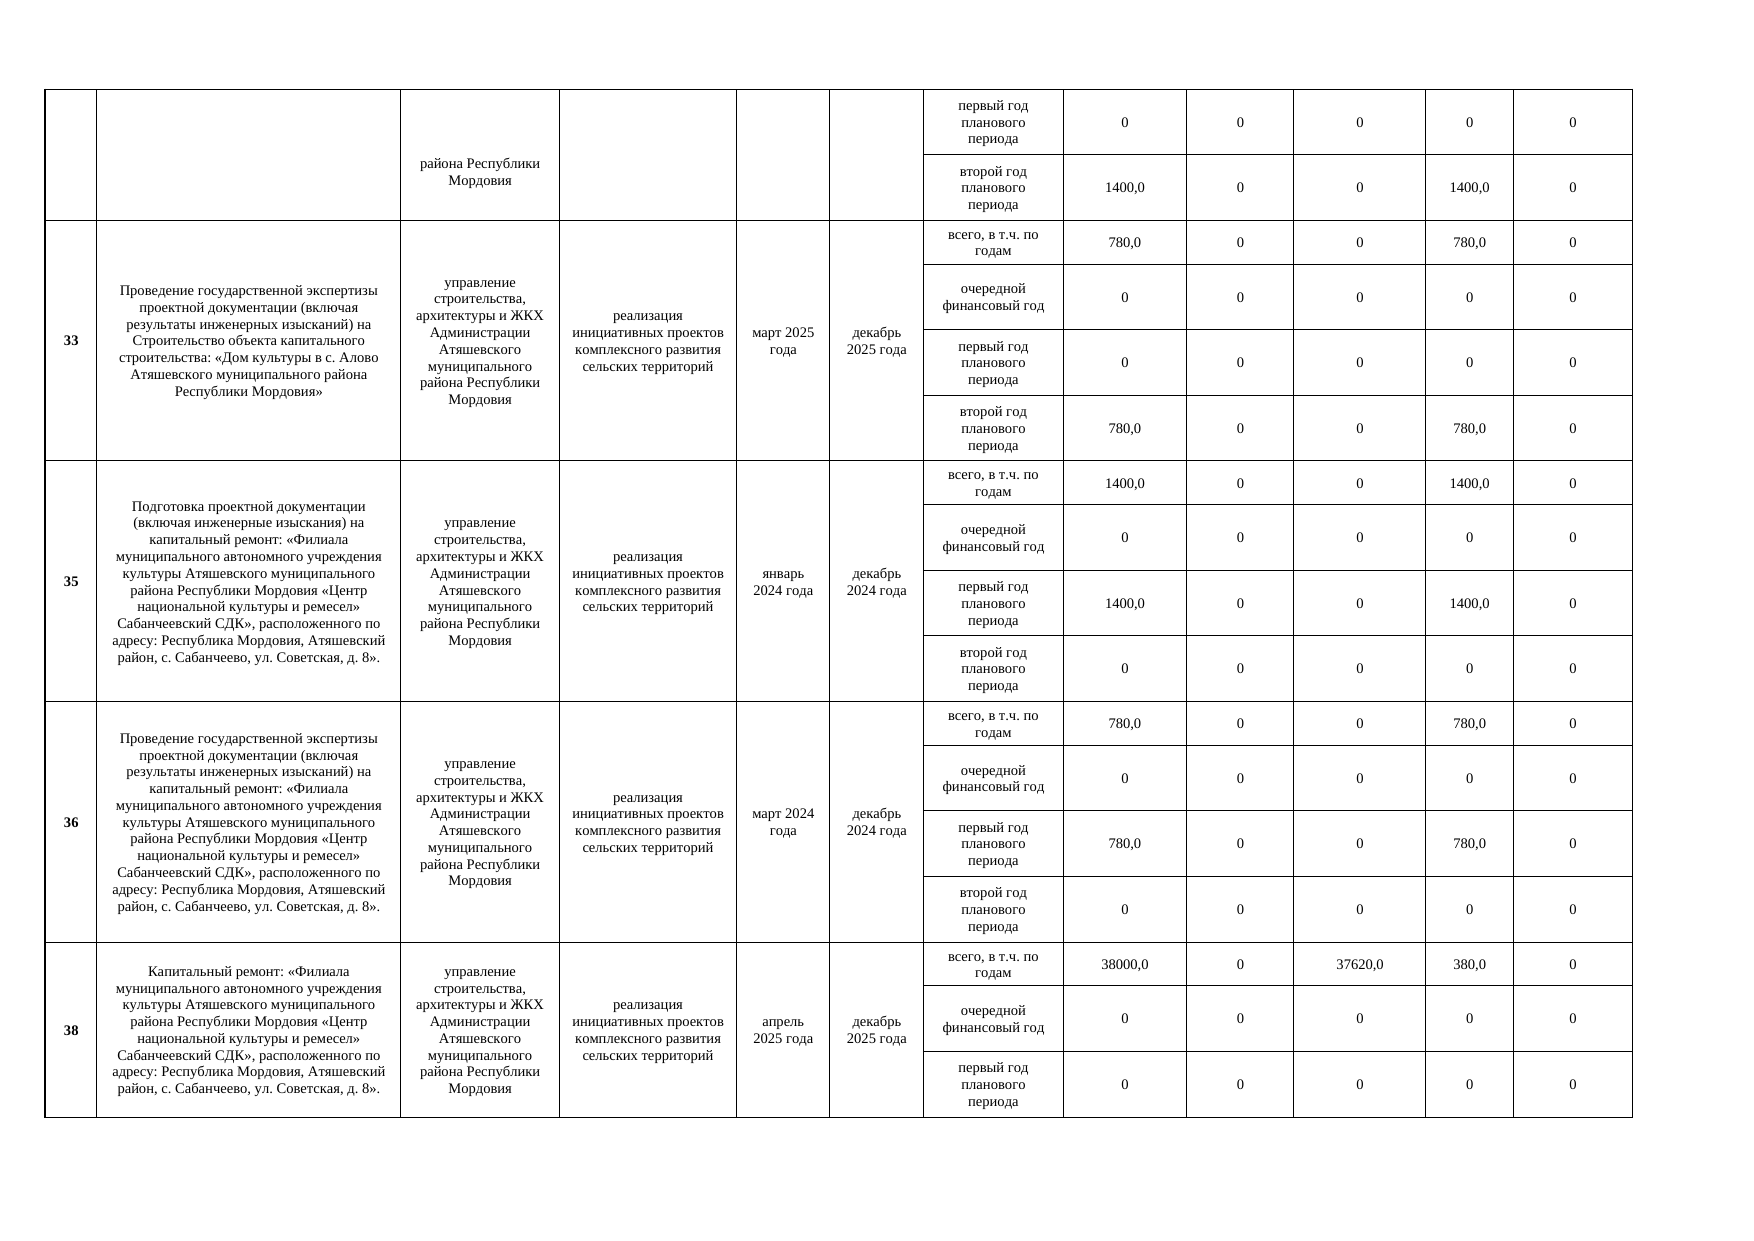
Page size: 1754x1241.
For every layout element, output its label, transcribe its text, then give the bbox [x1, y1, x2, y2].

table_cell второй год планового периода [924, 396, 1063, 460]
table_cell 0 [1187, 155, 1293, 220]
table_cell 0 [1187, 221, 1293, 263]
table_cell 0 [1187, 811, 1293, 876]
table_cell 0 [1514, 505, 1632, 570]
table_cell 0 [1187, 943, 1293, 985]
table_cell 0 [1514, 461, 1632, 504]
table_cell 0 [1426, 746, 1513, 810]
table_cell декабрь 2024 года [830, 702, 923, 942]
table_cell 0 [1187, 330, 1293, 395]
table_cell управление строительства, архитектуры и ЖКХ Администрации Атяшевского муниципального района Республики Мордовия [401, 461, 559, 701]
table_cell первый год планового периода [924, 811, 1063, 876]
table_cell 0 [1294, 221, 1425, 263]
table_cell 0 [1514, 986, 1632, 1051]
table_cell 0 [1294, 330, 1425, 395]
table_cell 1400,0 [1064, 155, 1186, 220]
table_cell апрель 2025 года [737, 943, 829, 1117]
table_cell 35 [46, 461, 96, 701]
table_cell 0 [1426, 505, 1513, 570]
table_cell 0 [1064, 877, 1186, 942]
table_cell 0 [1514, 943, 1632, 985]
table_cell 780,0 [1064, 221, 1186, 263]
table_cell 0 [1294, 702, 1425, 745]
table_cell 780,0 [1426, 396, 1513, 460]
table_cell 0 [1294, 877, 1425, 942]
table_cell очередной финансовый год [924, 505, 1063, 570]
table_cell декабрь 2025 года [830, 943, 923, 1117]
table_cell январь 2024 года [737, 461, 829, 701]
table_cell 380,0 [1426, 943, 1513, 985]
table_cell второй год планового периода [924, 155, 1063, 220]
table_cell 38 [46, 943, 96, 1117]
table_cell 0 [1514, 265, 1632, 329]
table_cell 0 [1187, 636, 1293, 701]
table_cell 0 [1514, 877, 1632, 942]
table_cell всего, в т.ч. по годам [924, 702, 1063, 745]
table_cell 0 [1514, 1052, 1632, 1117]
table_cell 36 [46, 702, 96, 942]
table_cell 0 [1294, 461, 1425, 504]
table_cell 0 [1426, 636, 1513, 701]
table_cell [560, 221, 736, 460]
table_cell 0 [1064, 505, 1186, 570]
table_cell 0 [1187, 505, 1293, 570]
table_cell 780,0 [1426, 702, 1513, 745]
table_cell реализация инициативных проектов комплексного развития сельских территорий [560, 461, 736, 701]
table_cell Капитальный ремонт: «Филиала муниципального автономного учреждения культуры Атяшевского муниципального района Республики Мордовия «Центр национальной культуры и ремесел» Сабанчеевский СДК», расположенного по адресу: Республика Мордовия, Атяшевский район, с. Сабанчеево, ул. Советская, д. 8». [97, 943, 400, 1117]
table_cell 0 [1064, 636, 1186, 701]
table_cell 0 [1064, 986, 1186, 1051]
table_cell 0 [1294, 265, 1425, 329]
table_cell 1400,0 [1064, 461, 1186, 504]
table_cell 0 [1187, 396, 1293, 460]
table_cell управление строительства, архитектуры и ЖКХ Администрации Атяшевского муниципального района Республики Мордовия [401, 702, 559, 942]
table_cell 0 [1294, 505, 1425, 570]
table_cell 0 [1064, 1052, 1186, 1117]
table_cell 0 [1514, 636, 1632, 701]
table_cell 0 [1426, 877, 1513, 942]
table_cell 0 [1294, 1052, 1425, 1117]
table_cell 0 [1426, 1052, 1513, 1117]
table_cell 0 [1064, 746, 1186, 810]
table_cell очередной финансовый год [924, 265, 1063, 329]
table_cell 780,0 [1426, 811, 1513, 876]
table_cell март 2024 года [737, 702, 829, 942]
table_cell всего, в т.ч. по годам [924, 461, 1063, 504]
table_cell март 2025 года [737, 221, 829, 460]
table_cell 780,0 [1426, 221, 1513, 263]
table_cell Проведение государственной экспертизы проектной документации (включая результаты инженерных изысканий) на Строительство объекта капитального строительства: «Дом культуры в с. Алово Атяшевского муниципального района Республики Мордовия» [97, 221, 400, 460]
table_cell Проведение государственной экспертизы проектной документации (включая результаты инженерных изысканий) на капитальный ремонт: «Филиала муниципального автономного учреждения культуры Атяшевского муниципального района Республики Мордовия «Центр национальной культуры и ремесел» Сабанчеевский СДК», расположенного по адресу: Республика Мордовия, Атяшевский район, с. Сабанчеево, ул. Советская, д. 8». [97, 702, 400, 942]
table_cell Подготовка проектной документации (включая инженерные изыскания) на капитальный ремонт: «Филиала муниципального автономного учреждения культуры Атяшевского муниципального района Республики Мордовия «Центр национальной культуры и ремесел» Сабанчеевский СДК», расположенного по адресу: Республика Мордовия, Атяшевский район, с. Сабанчеево, ул. Советская, д. 8». [97, 461, 400, 701]
table_cell первый год планового периода [924, 330, 1063, 395]
table_cell 0 [1426, 330, 1513, 395]
table_cell 0 [1294, 811, 1425, 876]
table_cell 33 [46, 221, 96, 460]
table_cell очередной финансовый год [924, 986, 1063, 1051]
table_cell 0 [1187, 702, 1293, 745]
table_cell 0 [1514, 396, 1632, 460]
table_cell 0 [1294, 636, 1425, 701]
table_cell 37620,0 [1294, 943, 1425, 985]
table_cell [401, 943, 559, 1117]
table_cell первый год планового периода [924, 90, 1063, 154]
table_cell второй год планового периода [924, 636, 1063, 701]
table_cell 0 [1187, 571, 1293, 635]
table_cell 0 [1514, 702, 1632, 745]
table_cell 0 [1294, 396, 1425, 460]
table_cell 780,0 [1064, 396, 1186, 460]
table_cell 780,0 [1064, 702, 1186, 745]
table_cell 0 [1514, 746, 1632, 810]
table_cell 38000,0 [1064, 943, 1186, 985]
table_cell реализация инициативных проектов комплексного развития сельских территорий [560, 702, 736, 942]
table_cell 0 [1294, 986, 1425, 1051]
table_cell 0 [1187, 746, 1293, 810]
table_cell 0 [1294, 155, 1425, 220]
table_cell 1400,0 [1064, 571, 1186, 635]
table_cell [401, 221, 559, 460]
table_cell всего, в т.ч. по годам [924, 221, 1063, 263]
table_cell 0 [1514, 571, 1632, 635]
table_cell 0 [1187, 986, 1293, 1051]
table_cell 0 [1294, 571, 1425, 635]
table_cell 0 [1514, 221, 1632, 263]
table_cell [560, 943, 736, 1117]
table_cell 0 [1426, 986, 1513, 1051]
table_cell первый год планового периода [924, 571, 1063, 635]
table_cell 0 [1187, 265, 1293, 329]
table_cell 0 [1294, 90, 1425, 154]
table_cell 1400,0 [1426, 571, 1513, 635]
table_cell первый год планового периода [924, 1052, 1063, 1117]
table_cell 0 [1514, 330, 1632, 395]
table_cell второй год планового периода [924, 877, 1063, 942]
table_cell 0 [1187, 90, 1293, 154]
table_cell всего, в т.ч. по годам [924, 943, 1063, 985]
table_cell 0 [1064, 330, 1186, 395]
table_cell 0 [1426, 90, 1513, 154]
table_cell 0 [1294, 746, 1425, 810]
table_cell 0 [1426, 265, 1513, 329]
table_cell 0 [1514, 155, 1632, 220]
table_cell 1400,0 [1426, 461, 1513, 504]
table_cell очередной финансовый год [924, 746, 1063, 810]
table_cell 0 [1514, 811, 1632, 876]
table_cell 0 [1187, 877, 1293, 942]
table_cell 0 [1064, 265, 1186, 329]
table_cell 1400,0 [1426, 155, 1513, 220]
table_cell декабрь 2025 года [830, 221, 923, 460]
table_cell 0 [1064, 90, 1186, 154]
table_cell декабрь 2024 года [830, 461, 923, 701]
table_cell 0 [1514, 90, 1632, 154]
table_cell 780,0 [1064, 811, 1186, 876]
table_cell 0 [1187, 461, 1293, 504]
table_cell 0 [1187, 1052, 1293, 1117]
